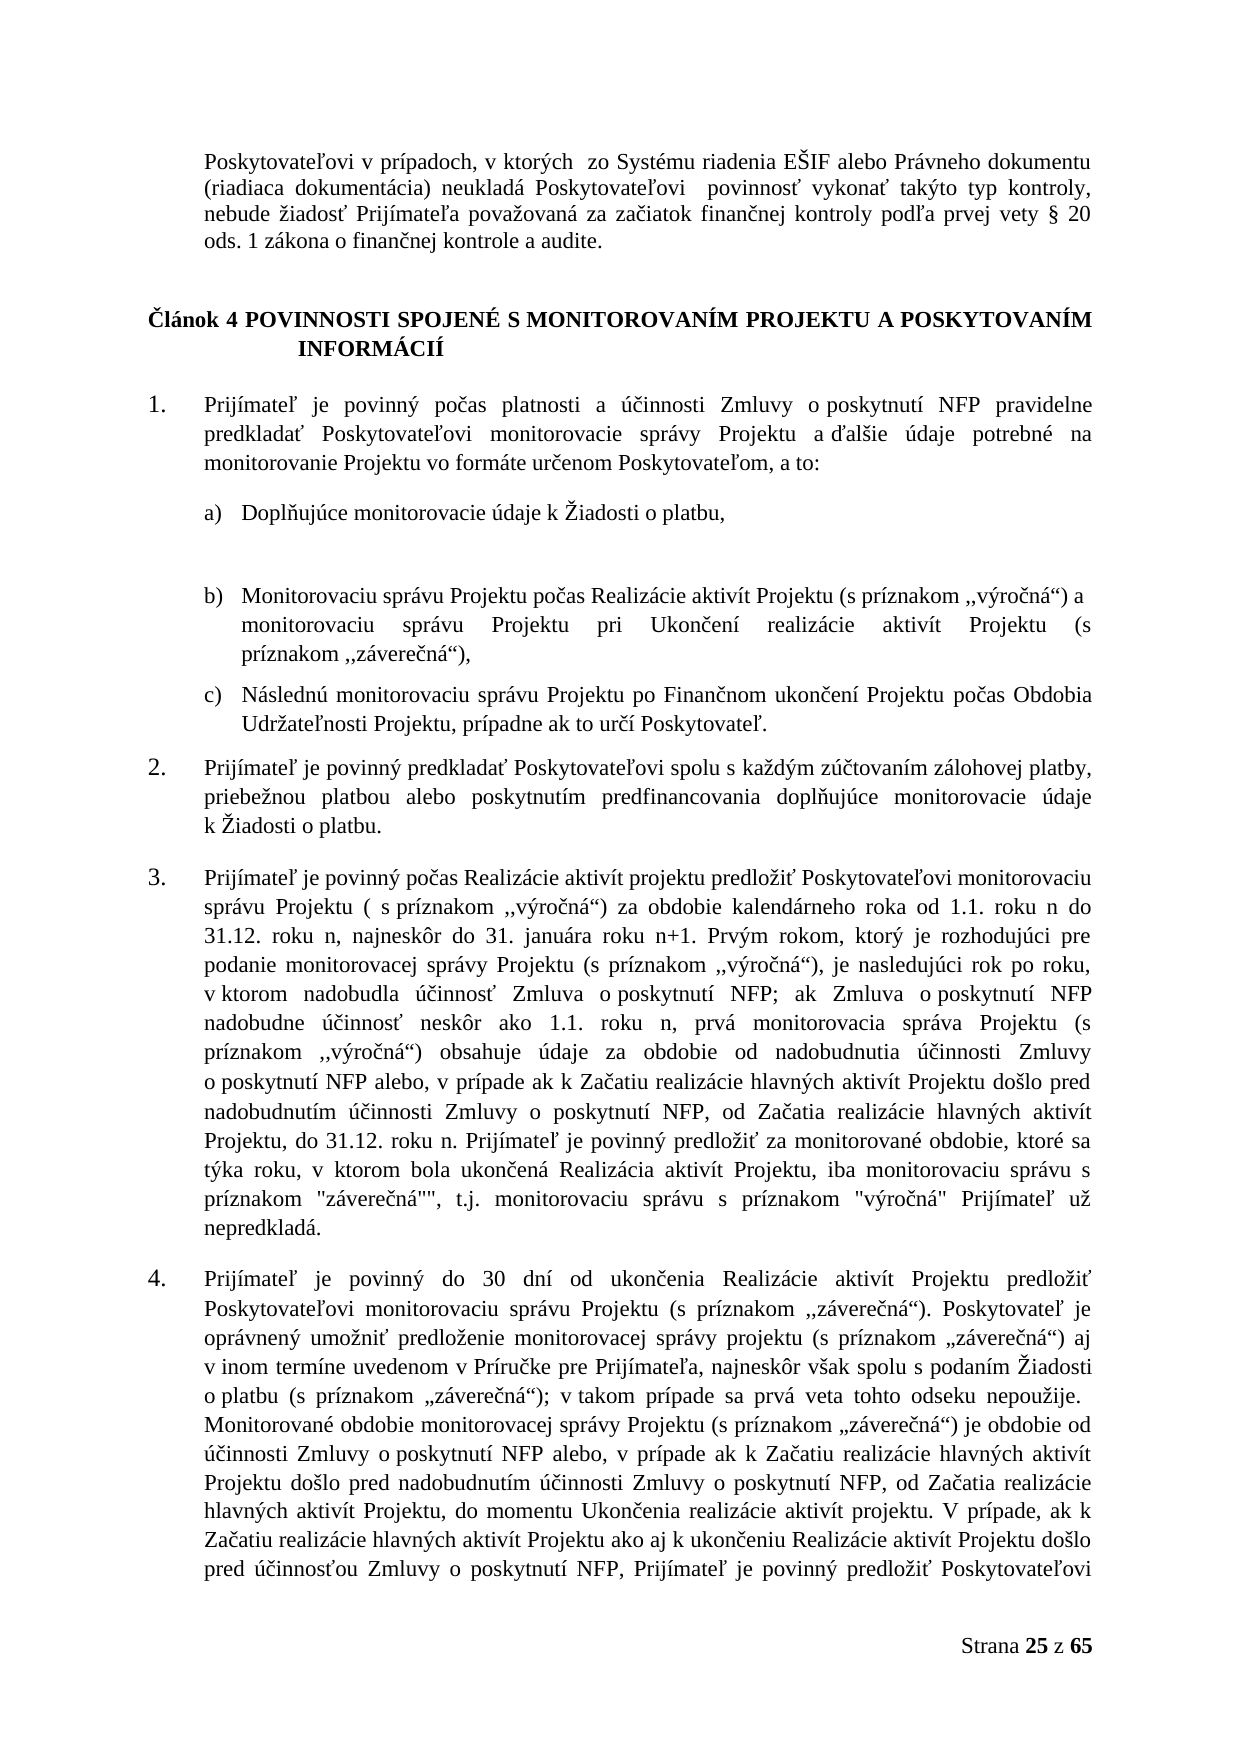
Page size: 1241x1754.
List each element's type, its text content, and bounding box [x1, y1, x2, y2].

subtitle Článok 4 POVINNOSTI SPOJENÉ S MONITOROVANÍM PROJEKTU A POSKYTOVANÍM INFORMÁCIÍ [148, 306, 1092, 361]
list Prijímateľ je povinný počas platnosti a účinnosti Zmluvy o poskytnutí NFP pravidelne predkladať Poskytovateľovi monitorovacie správy Projektu a ďalšie údaje potrebné na monitorovanie Projektu vo formáte určenom Poskytovateľom, a to: [148, 389, 1092, 476]
list Monitorovaciu správu Projektu počas Realizácie aktivít Projektu (s príznakom ,,výročná“) a monitorovaciu správu Projektu pri Ukončení realizácie aktivít Projektu (s príznakom ,,záverečná“), [204, 582, 1092, 666]
list Prijímateľ je povinný predkladať Poskytovateľovi spolu s každým zúčtovaním zálohovej platby, priebežnou platbou alebo poskytnutím predfinancovania doplňujúce monitorovacie údaje k Žiadosti o platbu. [148, 752, 1092, 838]
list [148, 148, 1092, 253]
list Doplňujúce monitorovacie údaje k Žiadosti o platbu, [204, 499, 1092, 526]
list Prijímateľ je povinný počas Realizácie aktivít projektu predložiť Poskytovateľovi monitorovaciu správu Projektu ( s príznakom ,,výročná“) za obdobie kalendárneho roka od 1.1. roku n do 31.12. roku n, najneskôr do 31. januára roku n+1. Prvým rokom, ktorý je rozhodujúci pre podanie monitorovacej správy Projektu (s príznakom ,,výročná“), je nasledujúci rok po roku, v ktorom nadobudla účinnosť Zmluva o poskytnutí NFP; ak Zmluva o poskytnutí NFP nadobudne účinnosť neskôr ako 1.1. roku n, prvá monitorovacia správa Projektu (s príznakom ,,výročná“) obsahuje údaje za obdobie od nadobudnutia účinnosti Zmluvy o poskytnutí NFP alebo, v prípade ak k Začatiu realizácie hlavných aktivít Projektu došlo pred nadobudnutím účinnosti Zmluvy o poskytnutí NFP, od Začatia realizácie hlavných aktivít Projektu, do 31.12. roku n. Prijímateľ je povinný predložiť za monitorované obdobie, ktoré sa týka roku, v ktorom bola ukončená Realizácia aktivít Projektu, iba monitorovaciu správu s príznakom "záverečná"", t.j. monitorovaciu správu s príznakom "výročná" Prijímateľ už nepredkladá. [148, 862, 1092, 1240]
list Následnú monitorovaciu správu Projektu po Finančnom ukončení Projektu počas Obdobia Udržateľnosti Projektu, prípadne ak to určí Poskytovateľ. [204, 681, 1092, 737]
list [148, 1263, 1092, 1582]
